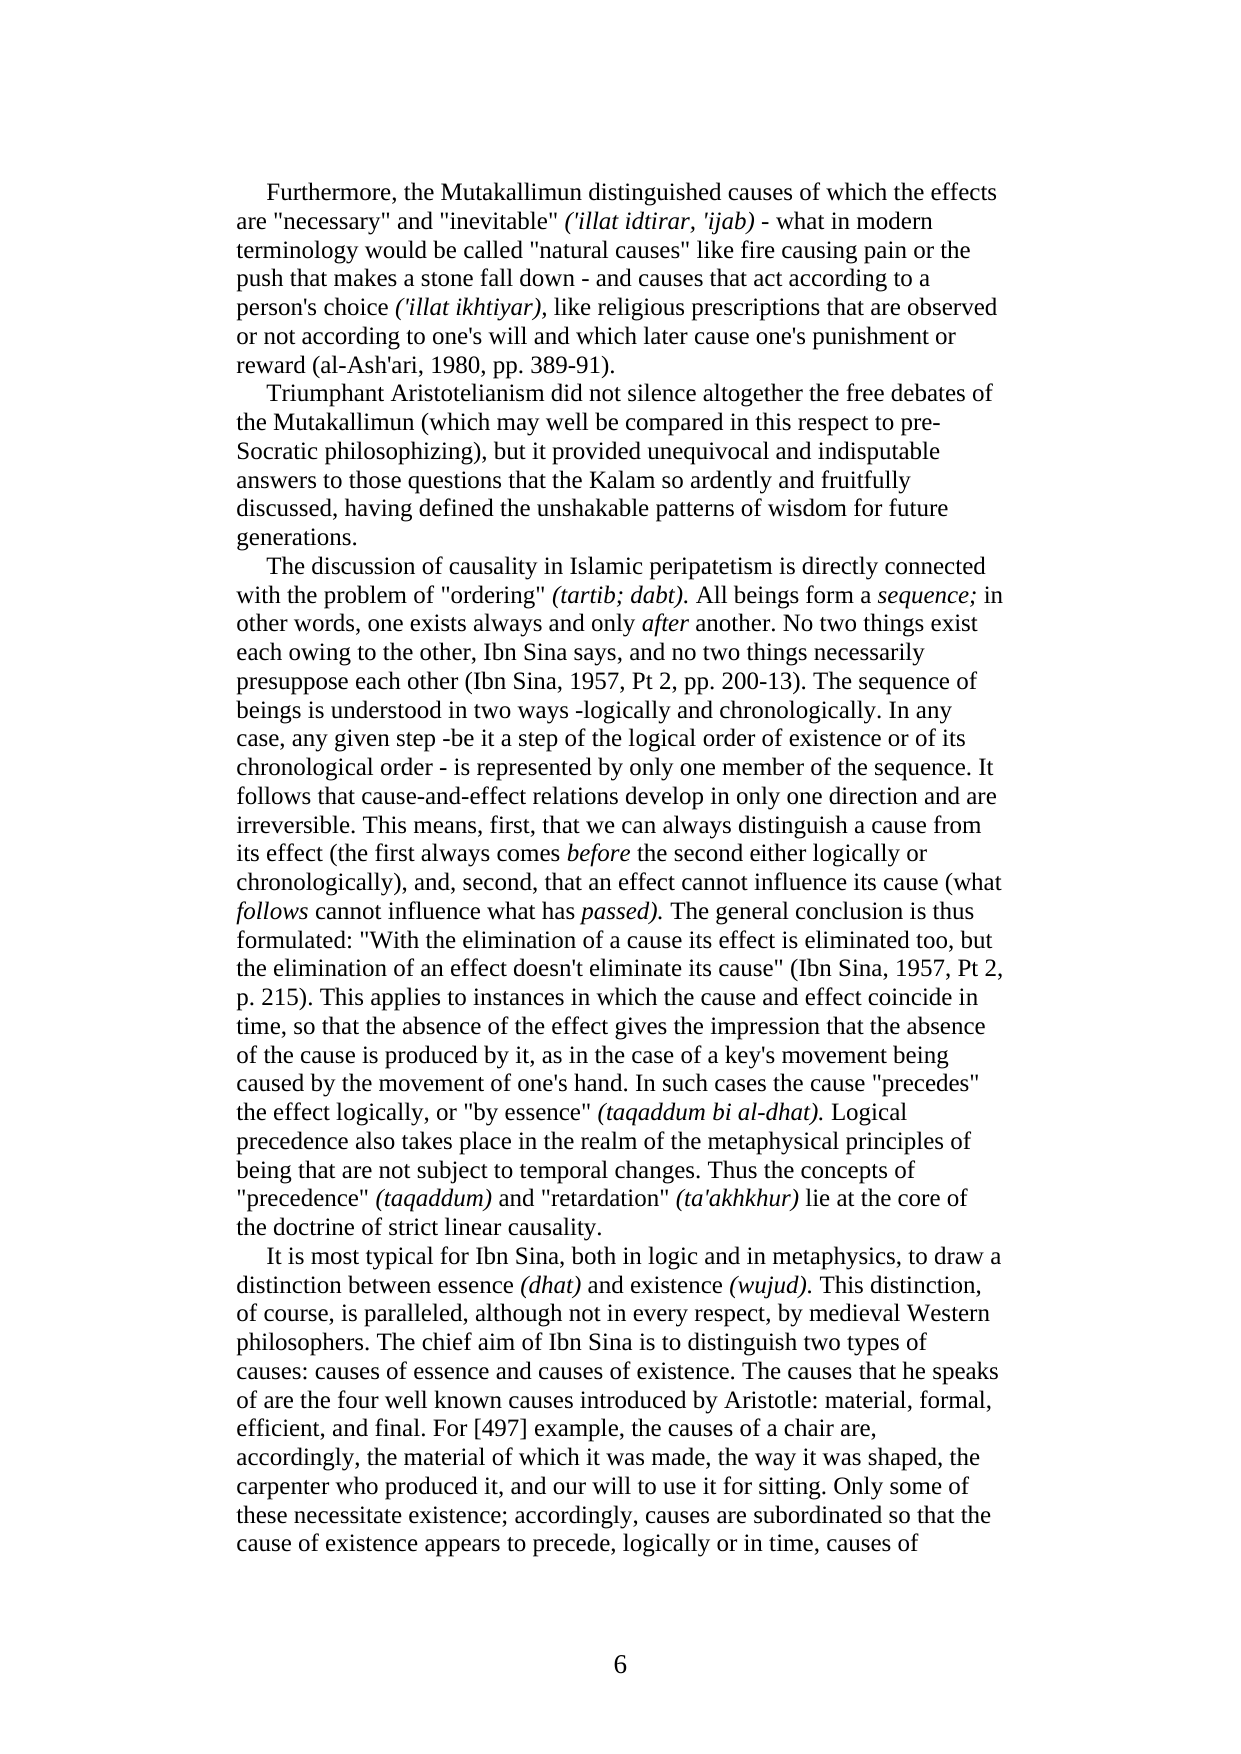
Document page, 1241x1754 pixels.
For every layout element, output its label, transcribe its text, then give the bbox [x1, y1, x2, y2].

text The discussion of causality in Islamic peripatetism is directly connected with the problem of "ordering" (tartib; dabt). All beings form a sequence; in other words, one exists always and only after another. No two things exist each owing to the other, Ibn Sina says, and no two things necessarily presuppose each other (Ibn Sina, 1957, Pt 2, pp. 200-13). The sequence of beings is understood in two ways -logically and chronologically. In any case, any given step -be it a step of the logical order of existence or of its chronological order - is represented by only one member of the sequence. It follows that cause-and-effect relations develop in only one direction and are irreversible. This means, first, that we can always distinguish a cause from its effect (the first always comes before the second either logically or chronologically), and, second, that an effect cannot influence its cause (what follows cannot influence what has passed). The general conclusion is thus formulated: "With the elimination of a cause its effect is eliminated too, but the elimination of an effect doesn't eliminate its cause" (Ibn Sina, 1957, Pt 2, p. 215). This applies to instances in which the cause and effect coincide in time, so that the absence of the effect gives the impression that the absence of the cause is produced by it, as in the case of a key's movement being caused by the movement of one's hand. In such cases the cause "precedes" the effect logically, or "by essence" (taqaddum bi al-dhat). Logical precedence also takes place in the realm of the metaphysical principles of being that are not subject to temporal changes. Thus the concepts of "precedence" (taqaddum) and "retardation" (ta'akhkhur) lie at the core of the doctrine of strict linear causality. [236, 551, 1004, 1241]
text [236, 1241, 1004, 1557]
text push that makes a stone fall down - and causes that act according to a person's choice ('illat ikhtiyar), like religious prescriptions that are observed or not according to one's will and which later cause one's punishment or reward (al-Ash'ari, 1980, pp. 389-91). [236, 263, 1004, 378]
text Triumphant Aristotelianism did not silence altogether the free debates of the Mutakallimun (which may well be compared in this respect to pre-Socratic philosophizing), but it provided unequivocal and indisputable answers to those questions that the Kalam so ardently and fruitfully discussed, having defined the unshakable patterns of wisdom for future generations. [236, 378, 1004, 551]
text Furthermore, the Mutakallimun distinguished causes of which the effects are "necessary" and "inevitable" ('illat idtirar, 'ijab) - what in modern terminology would be called "natural causes" like fire causing pain or the [236, 177, 1004, 263]
